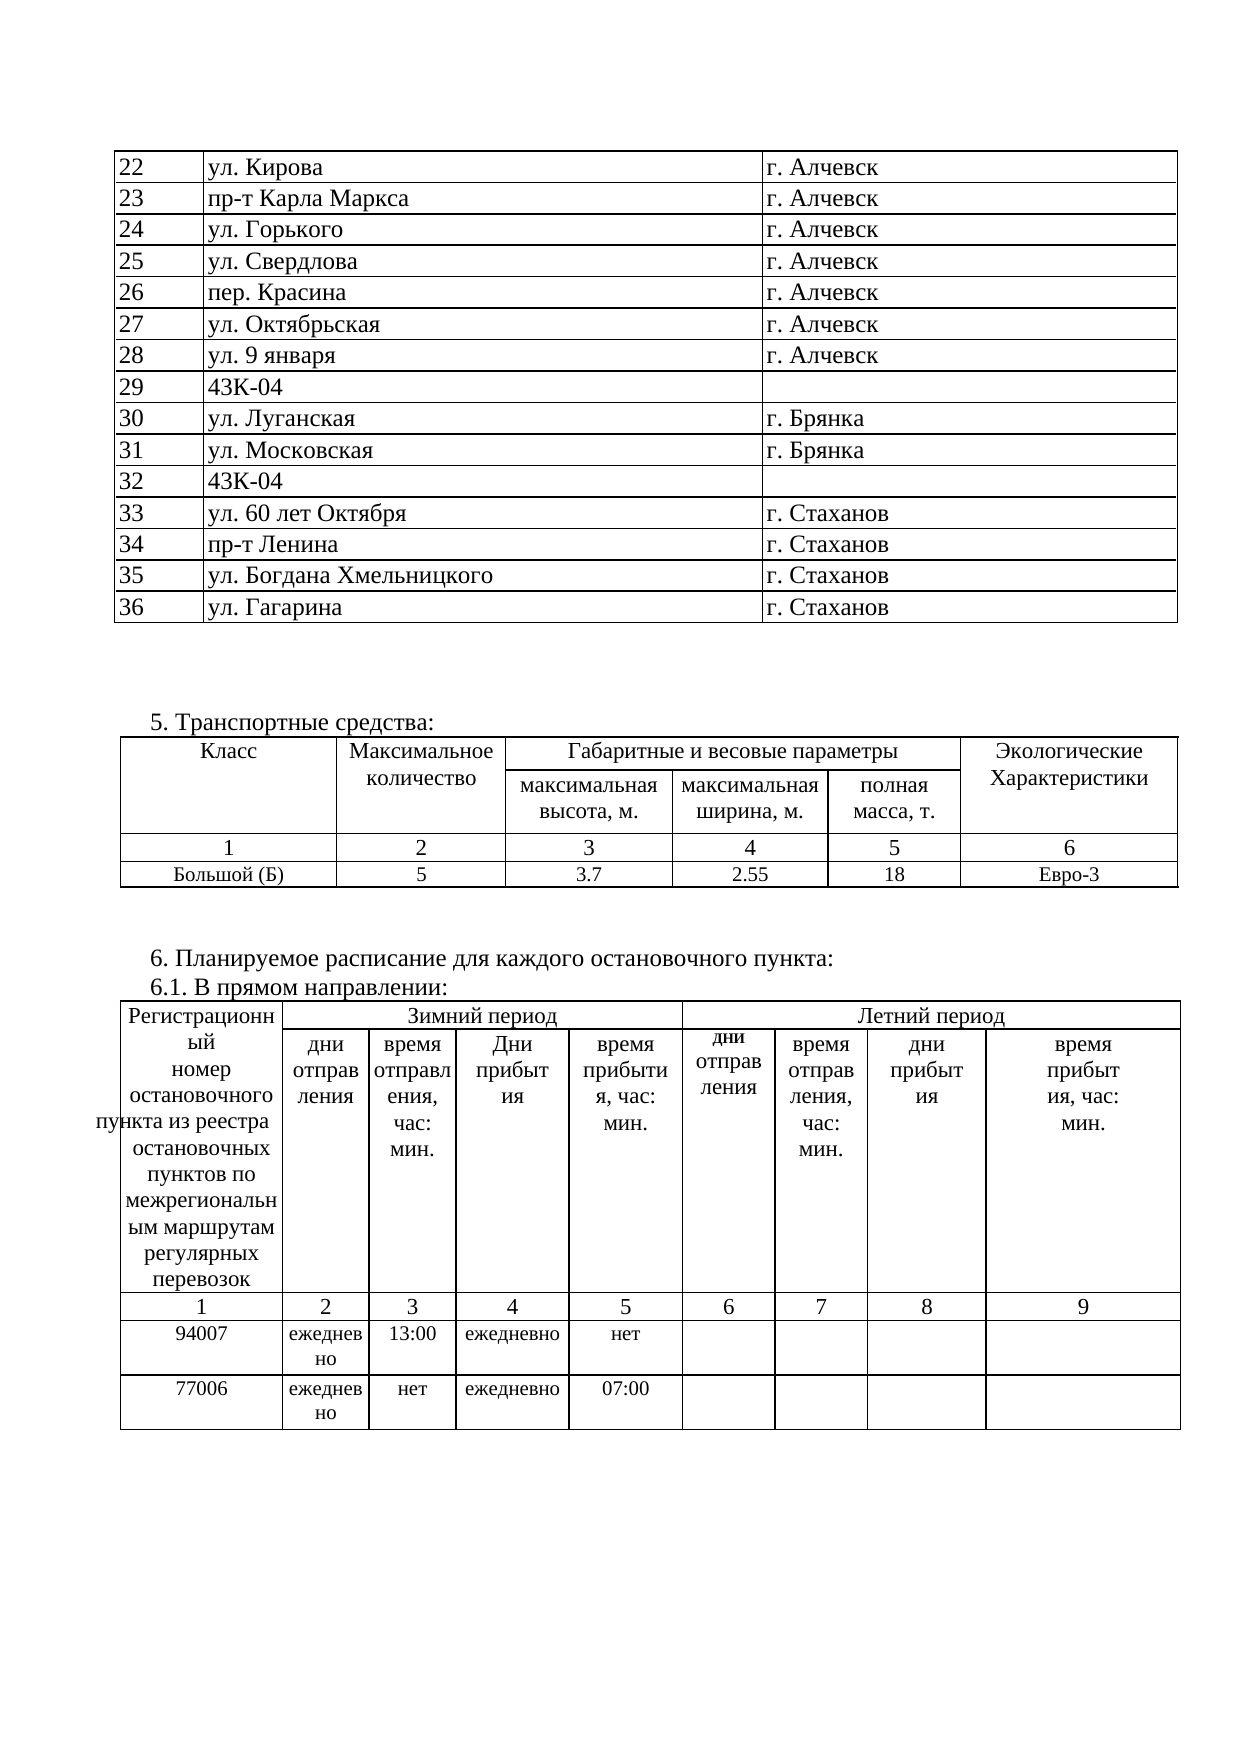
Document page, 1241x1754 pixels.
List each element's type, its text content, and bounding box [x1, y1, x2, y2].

table_cell 27 [115, 308, 203, 339]
table_cell г. Алчевск [763, 181, 1177, 213]
table_header Габаритные и весовые параметры [506, 738, 960, 769]
table_cell ул. Богдана Хмельницкого [204, 561, 762, 590]
table_cell г. Стаханов [763, 496, 1177, 527]
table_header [121, 1002, 282, 1292]
table_cell 3.7 [506, 862, 672, 886]
text 5. Транспортные средства: [150, 707, 1090, 736]
table_cell г. Стаханов [763, 528, 1177, 559]
table_cell [987, 1321, 1180, 1374]
table_cell 3 [506, 834, 672, 861]
table_cell 28 [115, 340, 203, 370]
table_cell 31 [115, 434, 203, 464]
table_cell 94007 [121, 1321, 282, 1374]
table_header Класс [121, 738, 336, 833]
table_cell 36 [115, 591, 203, 622]
table_cell г. Брянка [763, 402, 1177, 433]
table_cell 2.55 [673, 862, 827, 886]
table_cell 5 [570, 1293, 682, 1320]
table_cell дни прибыт ия [868, 1030, 985, 1292]
table_header Зимний период [283, 1002, 682, 1028]
table_cell 18 [829, 862, 960, 886]
table_cell время отправл ения, час: мин. [370, 1030, 455, 1292]
table_cell пр-т Ленина [204, 529, 762, 559]
table_cell 13:00 [370, 1321, 455, 1374]
table_cell 33 [115, 497, 203, 527]
table_cell 24 [115, 214, 203, 244]
table_cell 5 [337, 862, 505, 886]
table_cell ул. Свердлова [204, 246, 762, 276]
table_cell Дни прибыт ия [457, 1030, 568, 1292]
table_cell пер. Красина [204, 277, 762, 307]
table_cell [683, 1321, 774, 1374]
table_cell г. Алчевск [763, 152, 1177, 181]
table_cell ДНИ отправ ления [683, 1030, 774, 1292]
table_cell 8 [868, 1293, 985, 1320]
table_cell 77006 [121, 1376, 282, 1428]
table_cell ежедневно [283, 1321, 368, 1374]
table_header Летний период [683, 1002, 1180, 1028]
table_cell ежедневно [457, 1376, 568, 1428]
table_cell 7 [776, 1293, 867, 1320]
table_cell 43К-04 [204, 466, 762, 496]
table_cell 35 [115, 560, 203, 590]
table_cell 32 [115, 466, 203, 496]
text 6. Планируемое расписание для каждого остановочного пункта: [150, 943, 1090, 972]
table_cell 34 [115, 529, 203, 559]
table_cell 1 [121, 1293, 282, 1320]
table_cell г. Алчевск [763, 276, 1177, 307]
table_cell 22 [115, 152, 203, 181]
table_cell 1 [121, 834, 336, 861]
table_cell [868, 1321, 985, 1374]
table_cell 2 [283, 1293, 368, 1320]
table_cell ул. Гагарина [204, 592, 762, 622]
table_cell пр-т Карла Маркса [204, 183, 762, 213]
table_cell 30 [115, 403, 203, 433]
text 6.1. В прямом направлении: [150, 972, 1090, 1000]
table_cell нет [570, 1321, 682, 1374]
table_cell ул. Московская [204, 435, 762, 464]
table_cell время отправ ления, час: мин. [776, 1030, 867, 1292]
table_cell ежедневно [457, 1321, 568, 1374]
table_cell нет [370, 1376, 455, 1428]
table_cell 29 [115, 371, 203, 402]
table_cell г. Алчевск [763, 213, 1177, 244]
table_cell ул. Кирова [204, 152, 762, 181]
table_cell 43К-04 [204, 372, 762, 402]
table_cell ул. 60 лет Октября [204, 498, 762, 527]
table_cell ул. Горького [204, 215, 762, 244]
table_header Максимальное количество [337, 738, 505, 833]
table_cell 6 [683, 1293, 774, 1320]
table_cell [987, 1376, 1180, 1428]
table_cell полная масса, т. [829, 771, 960, 833]
table_cell дни отправ ления [283, 1030, 368, 1292]
table_cell ежедневно [283, 1376, 368, 1428]
table_cell 5 [829, 834, 960, 861]
table_cell 9 [987, 1293, 1180, 1320]
table_cell [868, 1376, 985, 1428]
table_cell 25 [115, 245, 203, 276]
table_cell г. Алчевск [763, 244, 1177, 276]
table_cell 2 [337, 834, 505, 861]
table_cell 6 [961, 834, 1177, 861]
table_cell [683, 1376, 774, 1428]
table_header Экологические Характеристики [961, 738, 1177, 833]
table_cell г. Алчевск [763, 339, 1177, 370]
table_cell Большой (Б) [121, 862, 336, 886]
table_cell г. Брянка [763, 433, 1177, 464]
table_cell максимальная высота, м. [506, 771, 672, 833]
table_cell [763, 370, 1177, 402]
table_cell ул. 9 января [204, 340, 762, 370]
table_cell 4 [457, 1293, 568, 1320]
table_cell 26 [115, 277, 203, 307]
table_cell максимальная ширина, м. [673, 771, 827, 833]
table_cell время прибыти я, час: мин. [570, 1030, 682, 1292]
table_cell г. Стаханов [763, 590, 1177, 622]
table_cell ул. Октябрьская [204, 309, 762, 339]
table_cell г. Алчевск [763, 307, 1177, 339]
table_cell ул. Луганская [204, 403, 762, 433]
table_cell [776, 1376, 867, 1428]
table_cell [763, 465, 1177, 496]
table_cell 4 [673, 834, 827, 861]
table_cell 3 [370, 1293, 455, 1320]
table_cell 23 [115, 183, 203, 213]
table_cell 07:00 [570, 1376, 682, 1428]
table_cell время прибыт ия, час: мин. [987, 1030, 1180, 1292]
table_cell г. Стаханов [763, 559, 1177, 590]
table_cell [776, 1321, 867, 1374]
table_cell Евро-3 [961, 862, 1177, 886]
